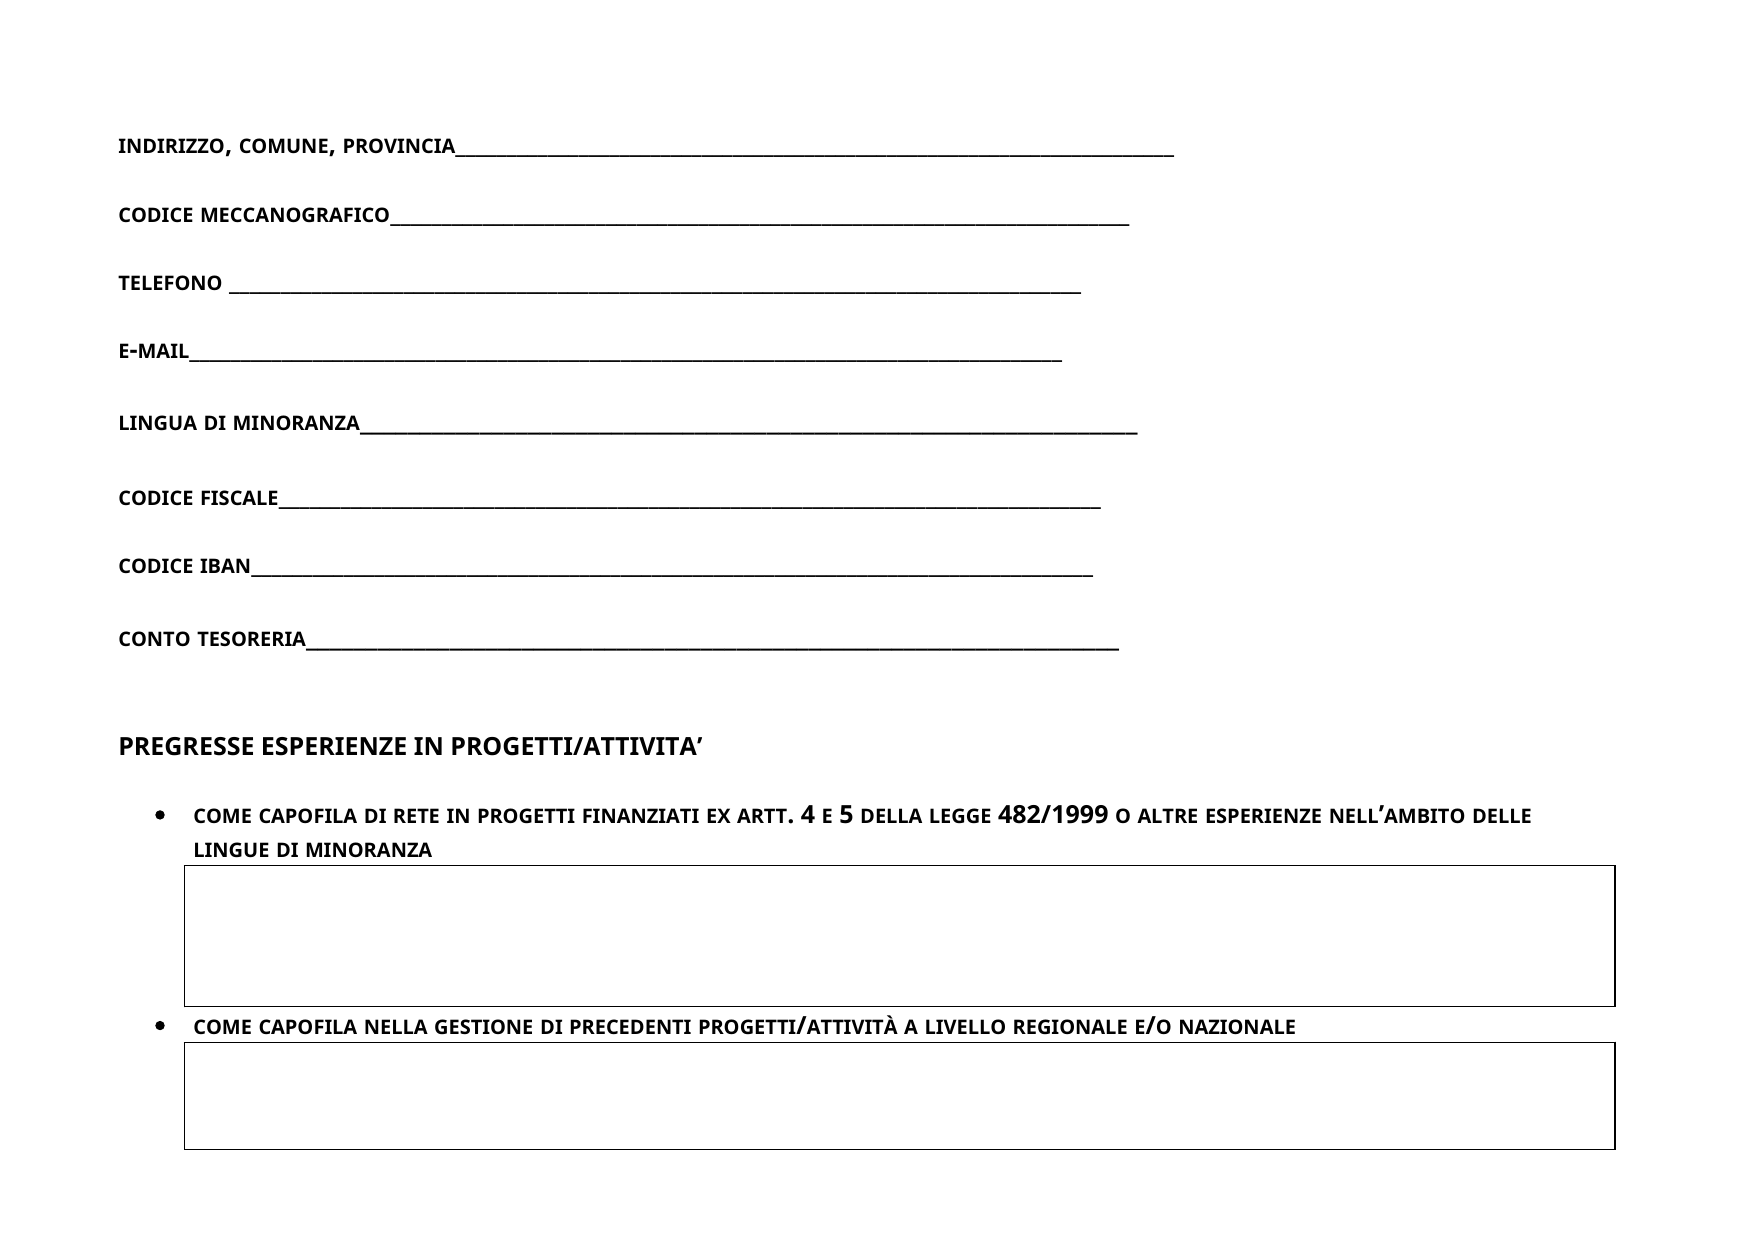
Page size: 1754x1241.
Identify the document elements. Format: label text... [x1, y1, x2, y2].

text conto tesoreria____________________________________________________________________ [118, 615, 1606, 655]
text indirizzo, comune, provincia______________________________________________________________________ [118, 127, 1606, 161]
text codice iban__________________________________________________________________________________ [118, 547, 1606, 581]
text e-mail_____________________________________________________________________________________ [118, 332, 1606, 366]
text PREGRESSE ESPERIENZE IN PROGETTI/ATTIVITA’ [118, 729, 1606, 763]
text telefono ___________________________________________________________________________________ [118, 263, 1606, 297]
text codice fiscale________________________________________________________________________________ [118, 479, 1606, 513]
list come capofila nella gestione di precedenti progetti/attività a livello regionale e/o nazionale [156, 1007, 1606, 1042]
text lingua di minoranza_________________________________________________________________ [118, 400, 1606, 439]
text codice meccanografico________________________________________________________________________ [118, 195, 1606, 229]
list come capofila di rete in progetti finanziati ex artt. 4 e 5 della legge 482/1999 o altre esperienze nell’ambito delle lingue di minoranza [156, 797, 1606, 865]
